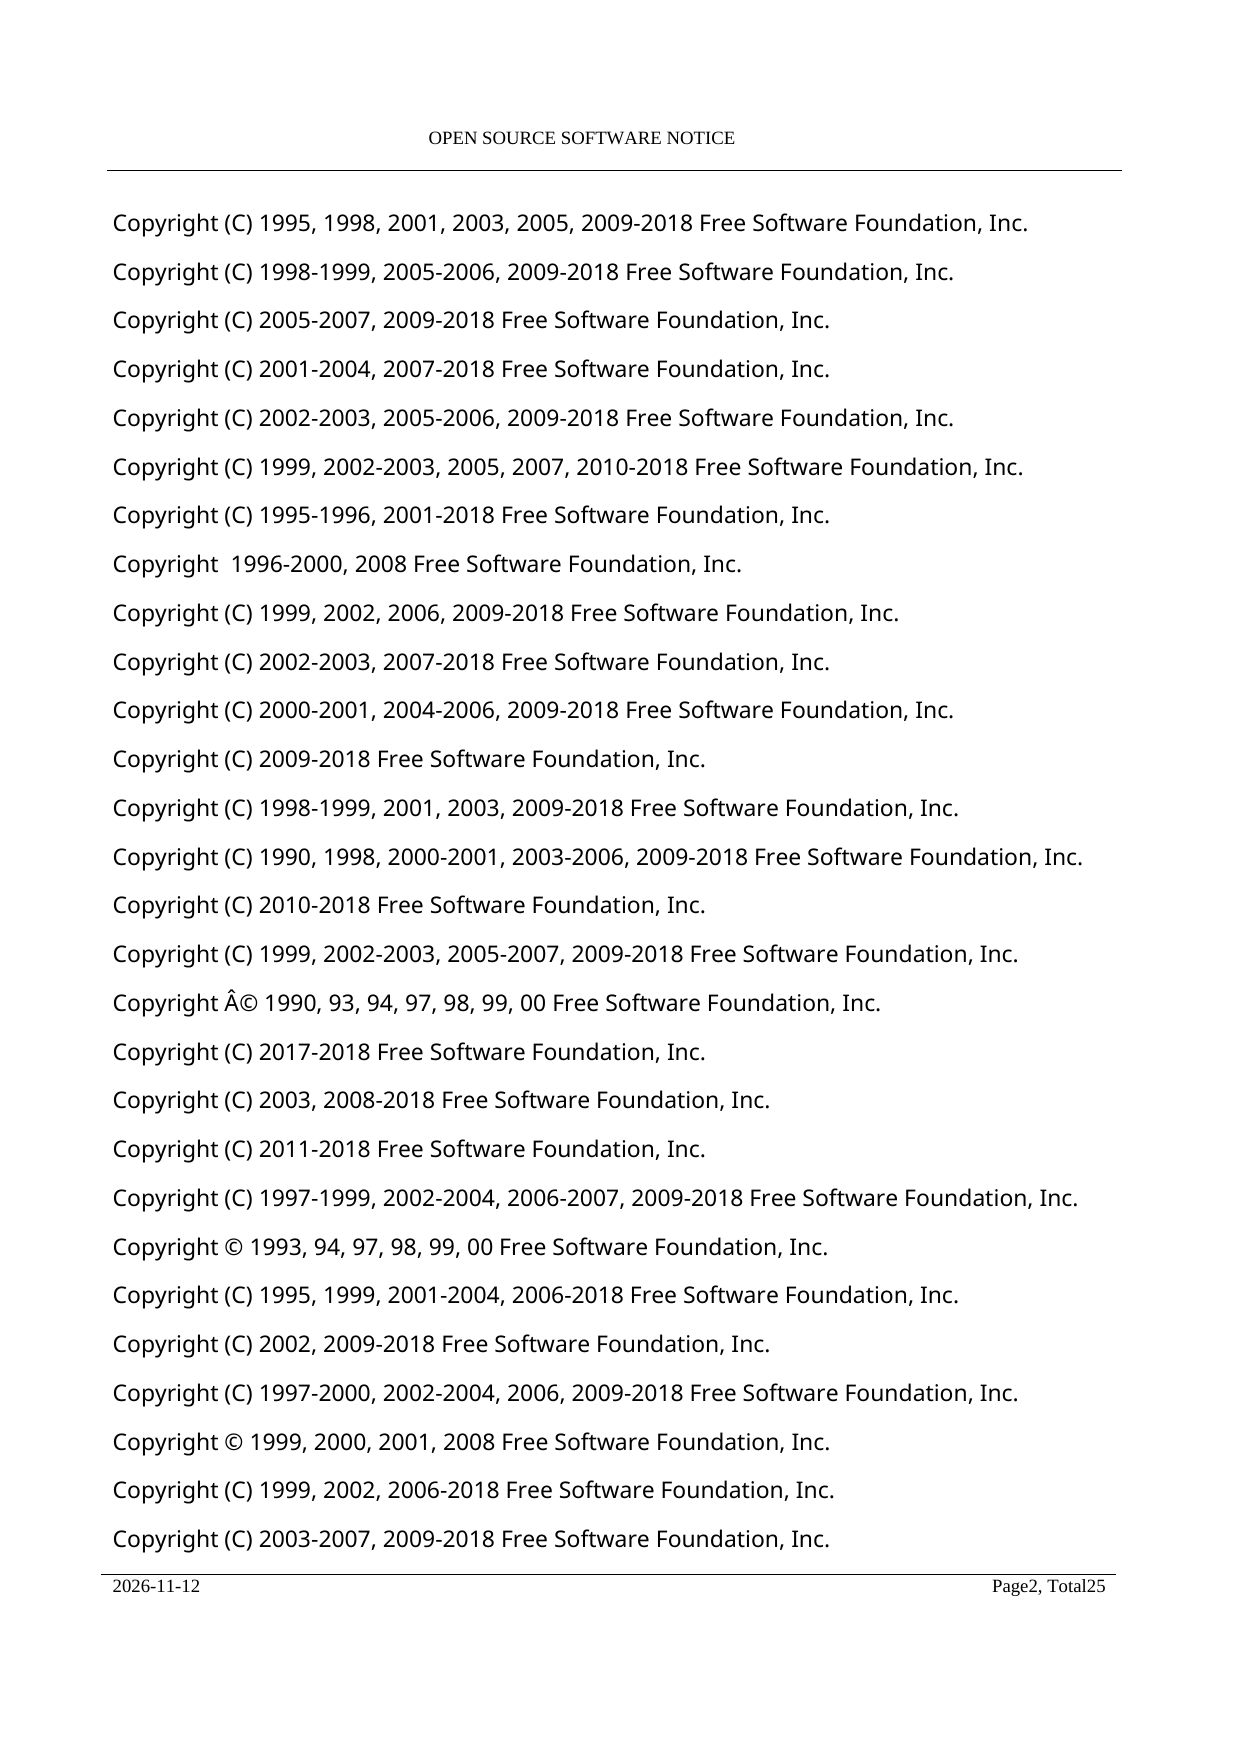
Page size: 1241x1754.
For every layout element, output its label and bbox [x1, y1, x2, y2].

text [112, 206, 1128, 1555]
